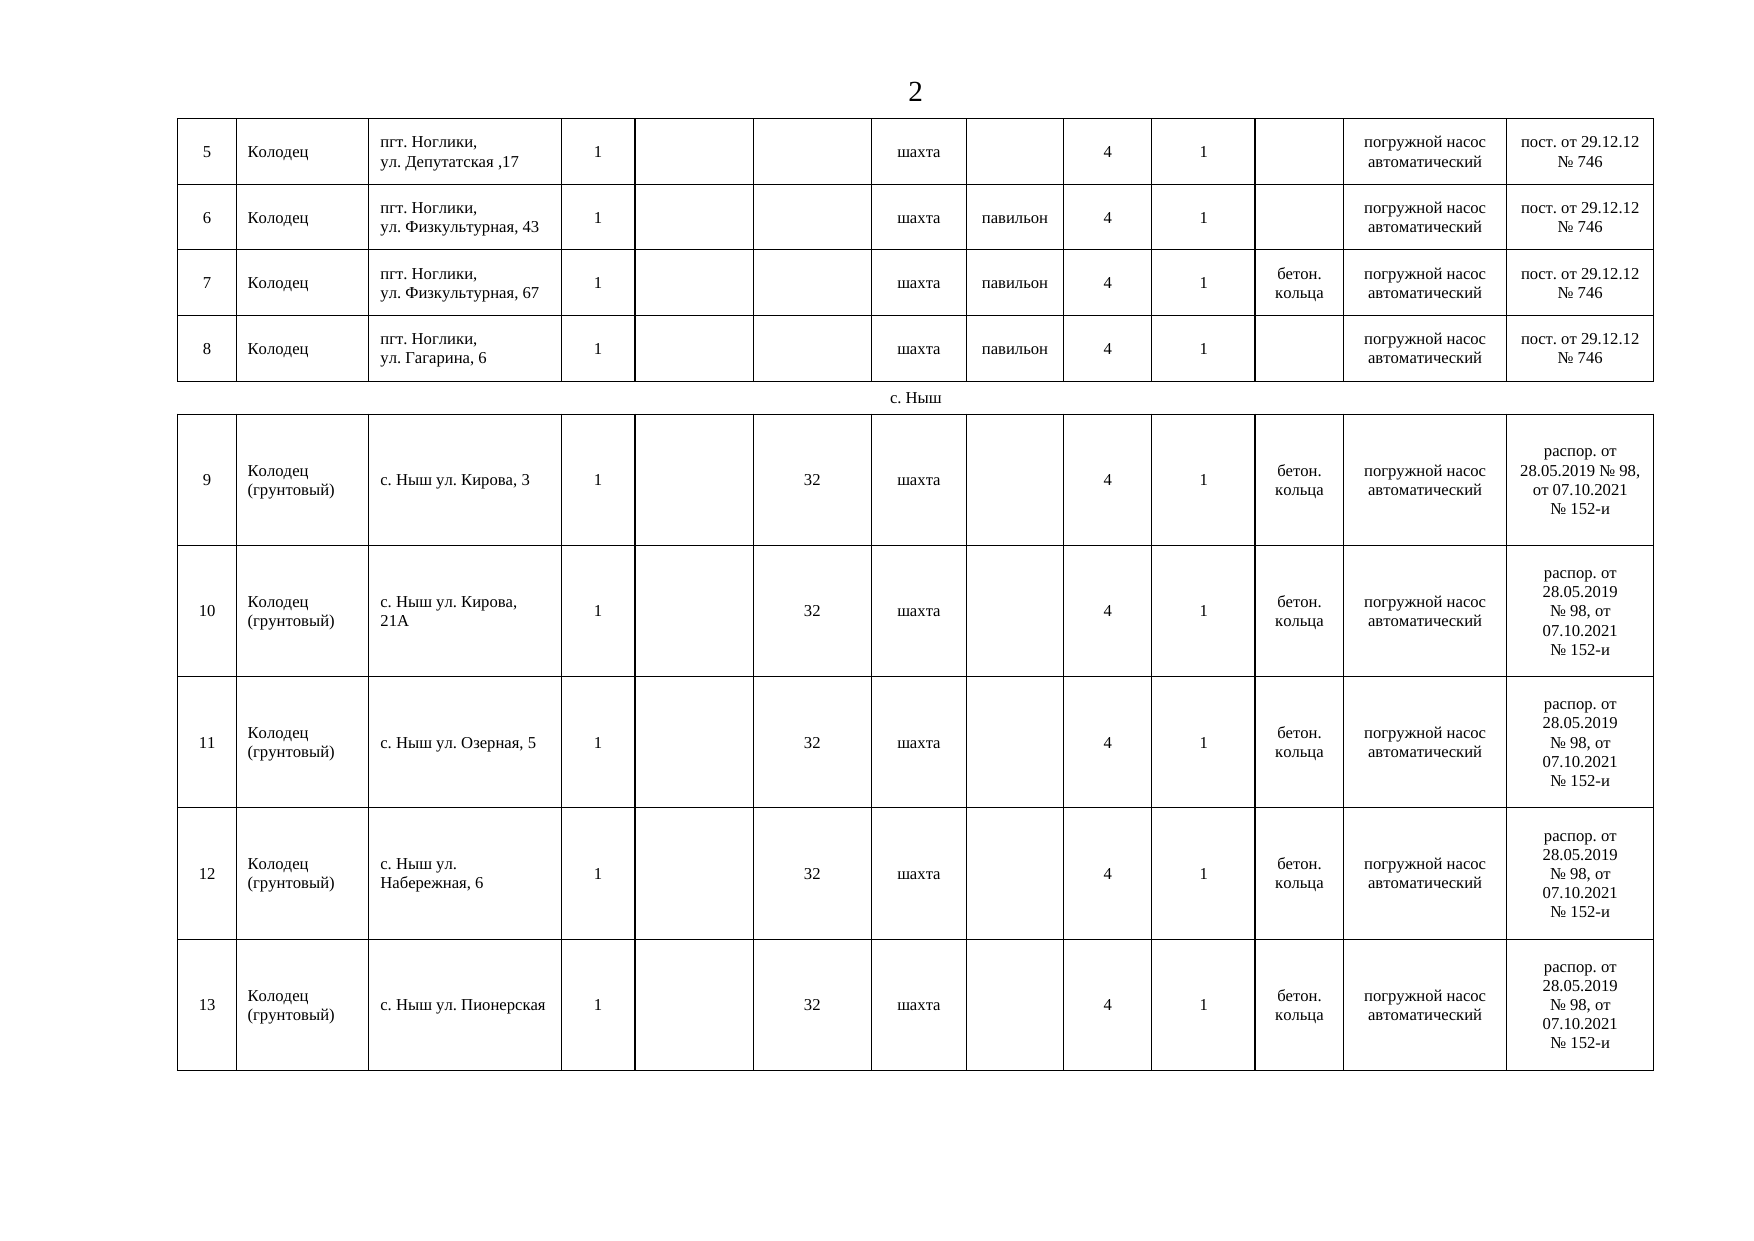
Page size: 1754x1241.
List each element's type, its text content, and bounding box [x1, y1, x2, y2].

table_cell 12 [178, 808, 236, 938]
table_cell 8 [178, 316, 236, 381]
table_cell шахта [872, 415, 966, 545]
table_cell [636, 677, 753, 807]
table_cell погружной насос автоматический [1344, 415, 1506, 545]
table_cell Колодец [237, 119, 368, 184]
table_cell 32 [754, 808, 871, 938]
table_cell пост. от 29.12.12 № 746 [1507, 316, 1653, 381]
table_cell [754, 119, 871, 184]
table_cell погружной насос автоматический [1344, 316, 1506, 381]
table_cell [754, 185, 871, 249]
table_cell пгт. Ноглики, ул. Депутатская ,17 [369, 119, 561, 184]
table_cell с. Ныш ул. Озерная, 5 [369, 677, 561, 807]
table_cell 1 [562, 316, 634, 381]
table_cell павильон [967, 316, 1063, 381]
table_cell пгт. Ноглики, ул. Физкультурная, 67 [369, 250, 561, 315]
table_cell павильон [967, 250, 1063, 315]
table_cell пост. от 29.12.12 № 746 [1507, 185, 1653, 249]
table_cell распор. от 28.05.2019 № 98, от 07.10.2021 № 152-и [1507, 546, 1653, 676]
table_cell [967, 808, 1063, 938]
table_cell 1 [1152, 546, 1254, 676]
table_cell с. Ныш [177, 382, 1654, 413]
table_cell 1 [1152, 415, 1254, 545]
table_cell шахта [872, 808, 966, 938]
table_cell 7 [178, 250, 236, 315]
table_cell [1256, 119, 1343, 184]
table_cell Колодец (грунтовый) [237, 808, 368, 938]
table_cell [636, 808, 753, 938]
table_cell шахта [872, 185, 966, 249]
table_cell [636, 119, 753, 184]
table_cell 4 [1064, 119, 1151, 184]
table_cell бетон. кольца [1256, 940, 1343, 1070]
table_cell 9 [178, 415, 236, 545]
table_cell 11 [178, 677, 236, 807]
table_cell бетон. кольца [1256, 250, 1343, 315]
table_cell [754, 250, 871, 315]
table_cell Колодец [237, 250, 368, 315]
table_cell 1 [562, 546, 634, 676]
table_cell погружной насос автоматический [1344, 250, 1506, 315]
table_cell 5 [178, 119, 236, 184]
table_cell 1 [1152, 808, 1254, 938]
table_cell Колодец [237, 185, 368, 249]
table_cell [967, 677, 1063, 807]
table_cell распор. от 28.05.2019 № 98, от 07.10.2021 № 152-и [1507, 677, 1653, 807]
table_cell Колодец (грунтовый) [237, 415, 368, 545]
table_cell с. Ныш ул. Пионерская [369, 940, 561, 1070]
table_cell шахта [872, 250, 966, 315]
table_cell Колодец [237, 316, 368, 381]
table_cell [1507, 940, 1653, 1070]
table_cell 1 [562, 677, 634, 807]
table_cell [967, 119, 1063, 184]
table_cell 1 [1152, 119, 1254, 184]
table_cell погружной насос автоматический [1344, 808, 1506, 938]
table_cell пост. от 29.12.12 № 746 [1507, 250, 1653, 315]
table_cell 4 [1064, 940, 1151, 1070]
table_cell погружной насос автоматический [1344, 546, 1506, 676]
table_cell 1 [562, 940, 634, 1070]
table_cell 4 [1064, 316, 1151, 381]
table_cell [1256, 185, 1343, 249]
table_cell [1507, 808, 1653, 938]
table_cell 4 [1064, 415, 1151, 545]
table_cell 1 [562, 250, 634, 315]
table_cell [967, 415, 1063, 545]
table_cell 4 [1064, 808, 1151, 938]
table_cell павильон [967, 185, 1063, 249]
table_cell 1 [562, 415, 634, 545]
table_cell [636, 415, 753, 545]
table_cell [967, 940, 1063, 1070]
table_cell 1 [1152, 316, 1254, 381]
table_cell 13 [178, 940, 236, 1070]
table_cell 1 [1152, 677, 1254, 807]
table_cell 4 [1064, 250, 1151, 315]
table_cell с. Ныш ул. Кирова, 3 [369, 415, 561, 545]
table_cell [636, 185, 753, 249]
table_cell с. Ныш ул. Кирова, 21А [369, 546, 561, 676]
table_cell [967, 546, 1063, 676]
table_cell бетон. кольца [1256, 677, 1343, 807]
table_cell бетон. кольца [1256, 808, 1343, 938]
table_cell [636, 546, 753, 676]
table_cell [636, 316, 753, 381]
table_cell 4 [1064, 185, 1151, 249]
table_cell погружной насос автоматический [1344, 677, 1506, 807]
table_cell 1 [562, 808, 634, 938]
table_cell 4 [1064, 546, 1151, 676]
table_cell бетон. кольца [1256, 546, 1343, 676]
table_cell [1344, 119, 1506, 184]
table_cell 4 [1064, 677, 1151, 807]
table_cell 32 [754, 677, 871, 807]
table_cell шахта [872, 677, 966, 807]
table_cell с. Ныш ул. Набережная, 6 [369, 808, 561, 938]
table_cell погружной насос автоматический [1344, 185, 1506, 249]
table_cell Колодец (грунтовый) [237, 940, 368, 1070]
table_cell 1 [562, 185, 634, 249]
table_cell Колодец (грунтовый) [237, 546, 368, 676]
table_cell шахта [872, 316, 966, 381]
table_cell 32 [754, 546, 871, 676]
table_cell пост. от 29.12.12 № 746 [1507, 119, 1653, 184]
table_cell пгт. Ноглики, ул. Гагарина, 6 [369, 316, 561, 381]
table_cell распор. от 28.05.2019 № 98, от 07.10.2021 № 152-и [1507, 415, 1653, 545]
table_cell [636, 940, 753, 1070]
table_cell [1256, 316, 1343, 381]
table_cell [636, 250, 753, 315]
table_cell шахта [872, 119, 966, 184]
table_cell [754, 316, 871, 381]
table_cell шахта [872, 940, 966, 1070]
table_cell 10 [178, 546, 236, 676]
table_cell 32 [754, 940, 871, 1070]
table_cell 6 [178, 185, 236, 249]
table_cell шахта [872, 546, 966, 676]
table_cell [1344, 940, 1506, 1070]
table_cell 32 [754, 415, 871, 545]
table_cell Колодец (грунтовый) [237, 677, 368, 807]
table_cell 1 [1152, 940, 1254, 1070]
table_cell 1 [1152, 185, 1254, 249]
table_cell пгт. Ноглики, ул. Физкультурная, 43 [369, 185, 561, 249]
table_cell 1 [1152, 250, 1254, 315]
table_cell 1 [562, 119, 634, 184]
table_cell бетон. кольца [1256, 415, 1343, 545]
